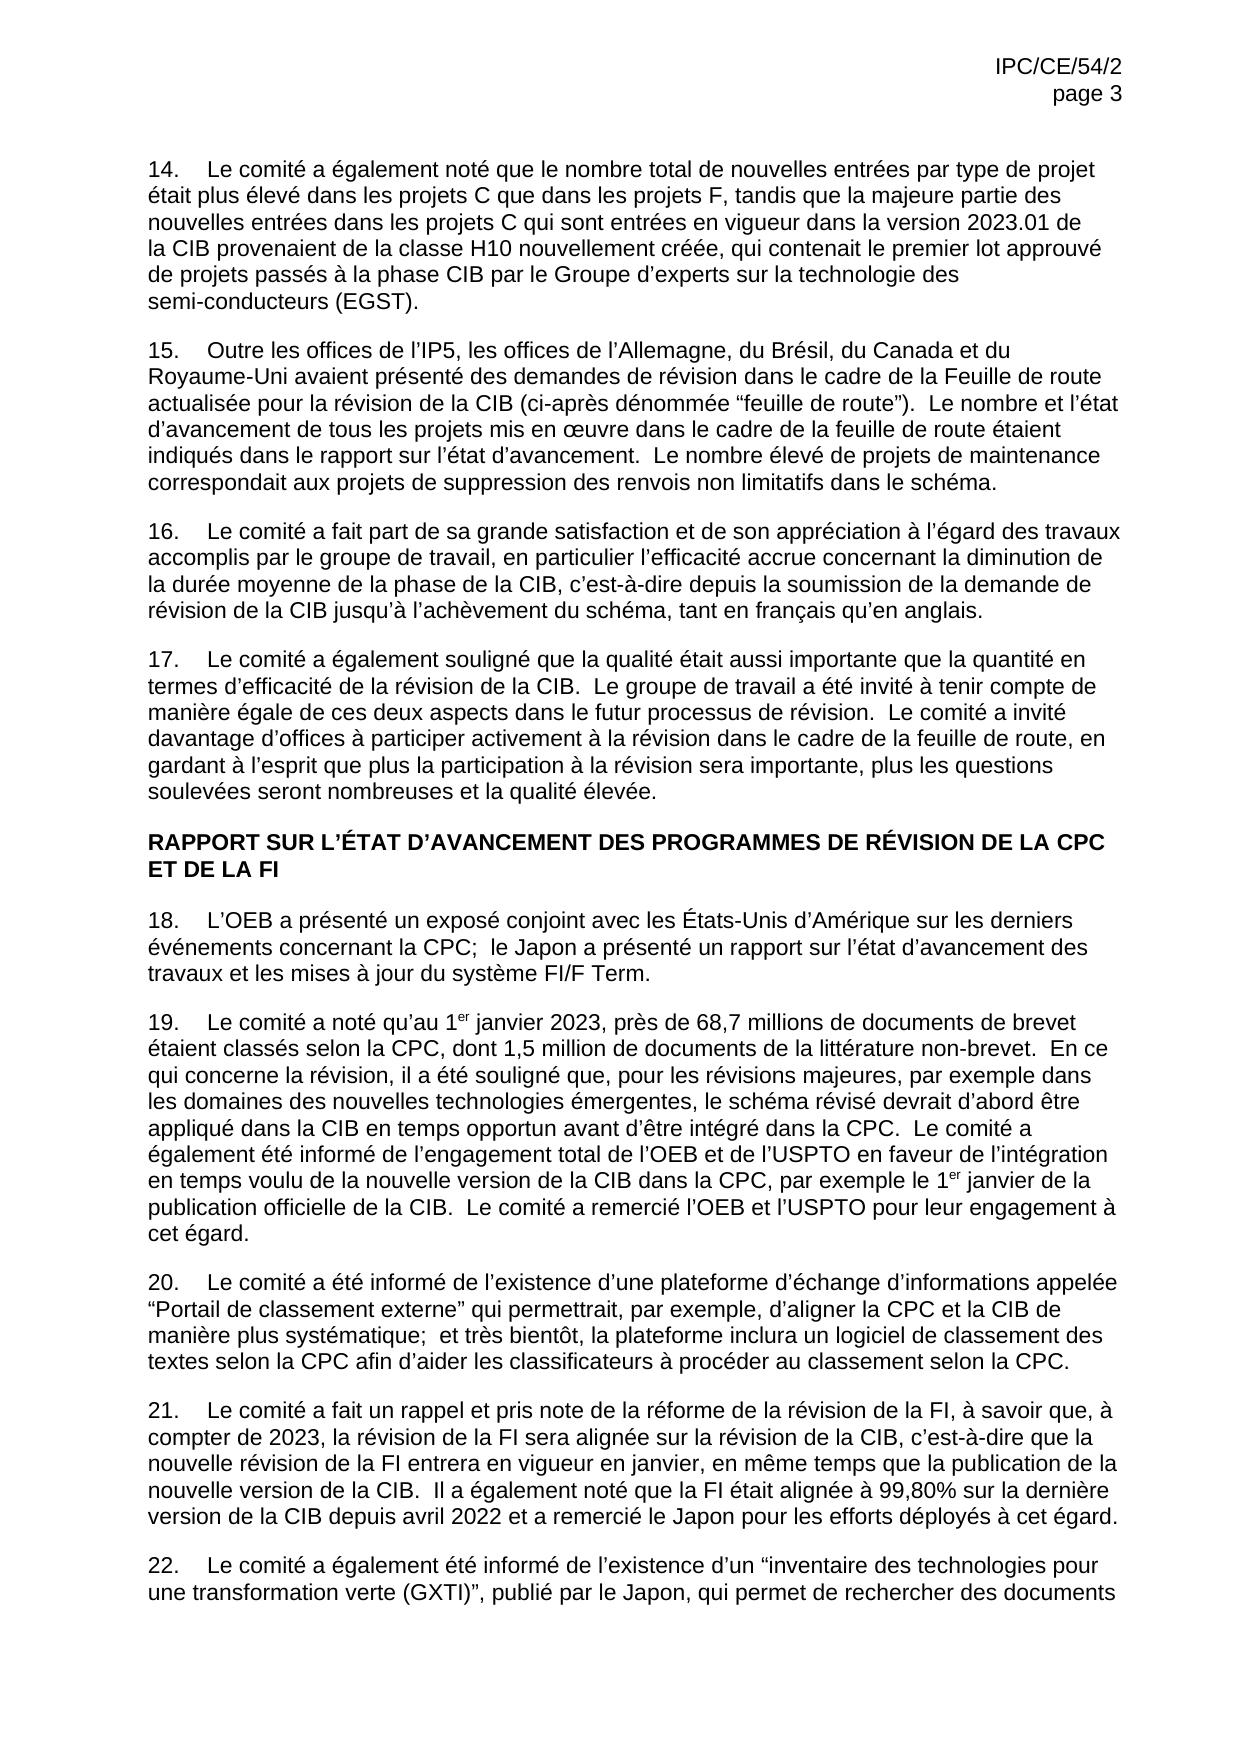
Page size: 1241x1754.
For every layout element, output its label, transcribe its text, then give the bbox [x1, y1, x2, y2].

text Le comité a noté qu’au 1er janvier 2023, près de 68,7 millions de documents de brevet étaient classés selon la CPC, dont 1,5 million de documents de la littérature non-brevet. En ce qui concerne la révision, il a été souligné que, pour les révisions majeures, par exemple dans les domaines des nouvelles technologies émergentes, le schéma révisé devrait d’abord être appliqué dans la CIB en temps opportun avant d’être intégré dans la CPC. Le comité a également été informé de l’engagement total de l’OEB et de l’USPTO en faveur de l’intégration en temps voulu de la nouvelle version de la CIB dans la CPC, par exemple le 1er janvier de la publication officielle de la CIB. Le comité a remercié l’OEB et l’USPTO pour leur engagement à cet égard. [148, 1009, 1122, 1246]
text Le comité a été informé de l’existence d’une plateforme d’échange d’informations appelée “Portail de classement externe” qui permettrait, par exemple, d’aligner la CPC et la CIB de manière plus systématique; et très bientôt, la plateforme inclura un logiciel de classement des textes selon la CPC afin d’aider les classificateurs à procéder au classement selon la CPC. [148, 1269, 1122, 1374]
text Le comité a également souligné que la qualité était aussi importante que la quantité en termes d’efficacité de la révision de la CIB. Le groupe de travail a été invité à tenir compte de manière égale de ces deux aspects dans le futur processus de révision. Le comité a invité davantage d’offices à participer activement à la révision dans le cadre de la feuille de route, en gardant à l’esprit que plus la participation à la révision sera importante, plus les questions soulevées seront nombreuses et la qualité élevée. [148, 646, 1122, 804]
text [148, 1552, 1122, 1605]
text L’OEB a présenté un exposé conjoint avec les États-Unis d’Amérique sur les derniers événements concernant la CPC; le Japon a présenté un rapport sur l’état d’avancement des travaux et les mises à jour du système FI/F Term. [148, 907, 1122, 986]
text Le comité a fait un rappel et pris note de la réforme de la révision de la FI, à savoir que, à compter de 2023, la révision de la FI sera alignée sur la révision de la CIB, c’est-à-dire que la nouvelle révision de la FI entrera en vigueur en janvier, en même temps que la publication de la nouvelle version de la CIB. Il a également noté que la FI était alignée à 99,80% sur la dernière version de la CIB depuis avril 2022 et a remercié le Japon pour les efforts déployés à cet égard. [148, 1397, 1122, 1529]
text Le comité a fait part de sa grande satisfaction et de son appréciation à l’égard des travaux accomplis par le groupe de travail, en particulier l’efficacité accrue concernant la diminution de la durée moyenne de la phase de la CIB, c’est-à-dire depuis la soumission de la demande de révision de la CIB jusqu’à l’achèvement du schéma, tant en français qu’en anglais. [148, 518, 1122, 623]
subtitle Rapport sur l’état d’avancement des programmes de révision de la CPC et de la FI [148, 829, 1122, 882]
text Le comité a également noté que le nombre total de nouvelles entrées par type de projet était plus élevé dans les projets C que dans les projets F, tandis que la majeure partie des nouvelles entrées dans les projets C qui sont entrées en vigueur dans la version 2023.01 de la CIB provenaient de la classe H10 nouvellement créée, qui contenait le premier lot approuvé de projets passés à la phase CIB par le Groupe d’experts sur la technologie des semi-conducteurs (EGST). [148, 156, 1122, 314]
text Outre les offices de l’IP5, les offices de l’Allemagne, du Brésil, du Canada et du Royaume-Uni avaient présenté des demandes de révision dans le cadre de la Feuille de route actualisée pour la révision de la CIB (ci-après dénommée “feuille de route”). Le nombre et l’état d’avancement de tous les projets mis en œuvre dans le cadre de la feuille de route étaient indiqués dans le rapport sur l’état d’avancement. Le nombre élevé de projets de maintenance correspondait aux projets de suppression des renvois non limitatifs dans le schéma. [148, 337, 1122, 495]
